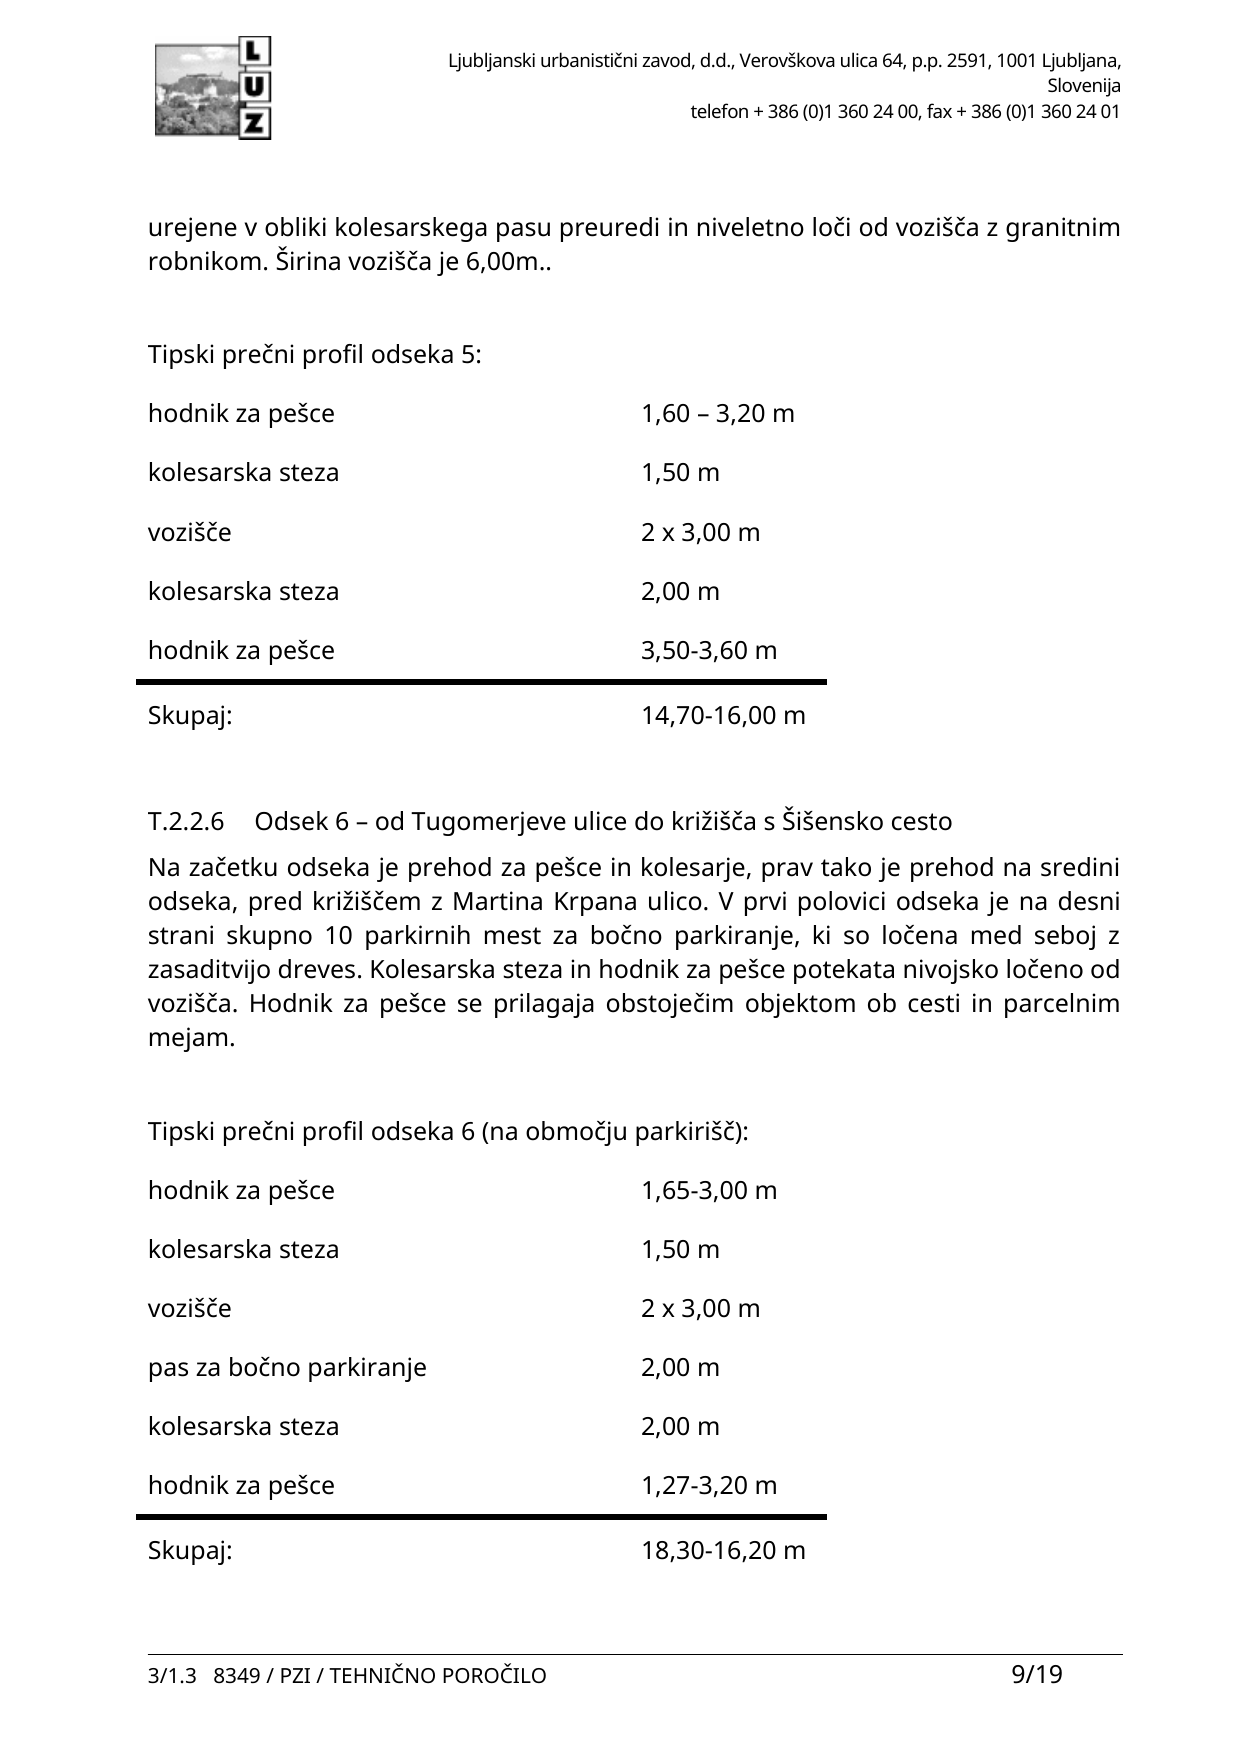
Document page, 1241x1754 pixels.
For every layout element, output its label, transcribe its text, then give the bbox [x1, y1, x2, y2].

table_cell 3,50-3,60 m [630, 620, 827, 679]
text Tipski prečni profil odseka 5: [148, 337, 1122, 371]
table_cell 1,50 m [630, 1219, 827, 1278]
table_cell kolesarska steza [136, 1219, 629, 1278]
table_cell 1,50 m [630, 443, 827, 502]
table_header 1,60 – 3,20 m [630, 384, 827, 443]
table_cell pas za bočno parkiranje [136, 1337, 629, 1396]
text Na začetku odseka je prehod za pešce in kolesarje, prav tako je prehod na sredini odseka, pred križiščem z Martina Krpana ulico. V prvi polovici odseka je na desni strani skupno 10 parkirnih mest za bočno parkiranje, ki so ločena med seboj z zasaditvijo dreves. Kolesarska steza in hodnik za pešce potekata nivojsko ločeno od vozišča. Hodnik za pešce se prilagaja obstoječim objektom ob cesti in parcelnim mejam. [148, 850, 1122, 1054]
subtitle Odsek 6 – od Tugomerjeve ulice do križišča s Šišensko cesto [148, 803, 1122, 837]
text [148, 210, 1122, 278]
table_cell vozišče [136, 1278, 629, 1337]
table_cell hodnik za pešce [136, 620, 629, 679]
table_cell hodnik za pešce [136, 1455, 629, 1514]
table_cell kolesarska steza [136, 443, 629, 502]
table_header hodnik za pešce [136, 1160, 629, 1219]
table_header hodnik za pešce [136, 384, 629, 443]
table_cell 2,00 m [630, 1396, 827, 1455]
table_cell 2 x 3,00 m [630, 1278, 827, 1337]
table_cell 18,30-16,20 m [630, 1520, 827, 1579]
table_cell 1,27-3,20 m [630, 1455, 827, 1514]
table_cell 14,70-16,00 m [630, 685, 827, 744]
table_cell vozišče [136, 502, 629, 561]
table_header 1,65-3,00 m [630, 1160, 827, 1219]
table_cell 2,00 m [630, 1337, 827, 1396]
text Tipski prečni profil odseka 6 (na območju parkirišč): [148, 1113, 1122, 1147]
table_cell kolesarska steza [136, 561, 629, 620]
table_cell 2,00 m [630, 561, 827, 620]
table_cell kolesarska steza [136, 1396, 629, 1455]
table_cell 2 x 3,00 m [630, 502, 827, 561]
table_cell Skupaj: [136, 1520, 629, 1579]
table_cell Skupaj: [136, 685, 629, 744]
